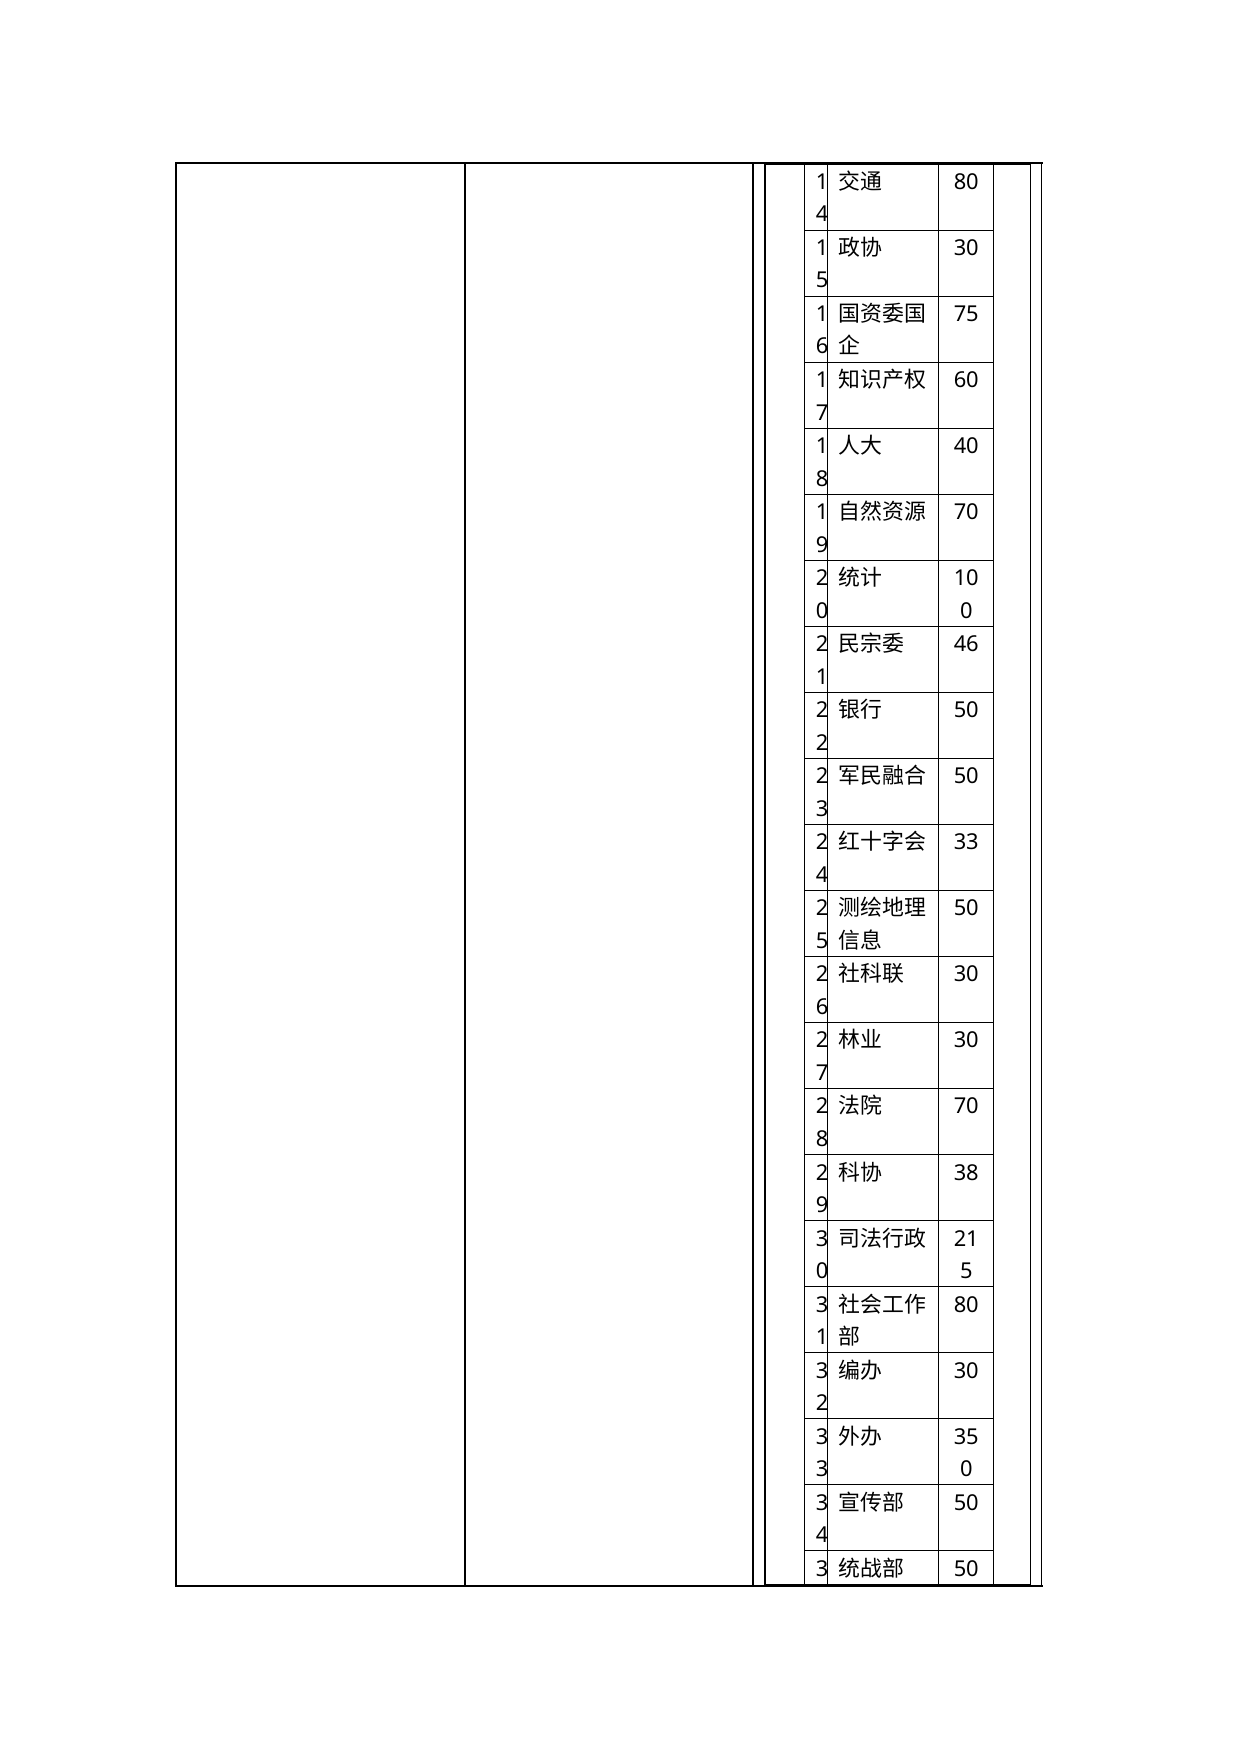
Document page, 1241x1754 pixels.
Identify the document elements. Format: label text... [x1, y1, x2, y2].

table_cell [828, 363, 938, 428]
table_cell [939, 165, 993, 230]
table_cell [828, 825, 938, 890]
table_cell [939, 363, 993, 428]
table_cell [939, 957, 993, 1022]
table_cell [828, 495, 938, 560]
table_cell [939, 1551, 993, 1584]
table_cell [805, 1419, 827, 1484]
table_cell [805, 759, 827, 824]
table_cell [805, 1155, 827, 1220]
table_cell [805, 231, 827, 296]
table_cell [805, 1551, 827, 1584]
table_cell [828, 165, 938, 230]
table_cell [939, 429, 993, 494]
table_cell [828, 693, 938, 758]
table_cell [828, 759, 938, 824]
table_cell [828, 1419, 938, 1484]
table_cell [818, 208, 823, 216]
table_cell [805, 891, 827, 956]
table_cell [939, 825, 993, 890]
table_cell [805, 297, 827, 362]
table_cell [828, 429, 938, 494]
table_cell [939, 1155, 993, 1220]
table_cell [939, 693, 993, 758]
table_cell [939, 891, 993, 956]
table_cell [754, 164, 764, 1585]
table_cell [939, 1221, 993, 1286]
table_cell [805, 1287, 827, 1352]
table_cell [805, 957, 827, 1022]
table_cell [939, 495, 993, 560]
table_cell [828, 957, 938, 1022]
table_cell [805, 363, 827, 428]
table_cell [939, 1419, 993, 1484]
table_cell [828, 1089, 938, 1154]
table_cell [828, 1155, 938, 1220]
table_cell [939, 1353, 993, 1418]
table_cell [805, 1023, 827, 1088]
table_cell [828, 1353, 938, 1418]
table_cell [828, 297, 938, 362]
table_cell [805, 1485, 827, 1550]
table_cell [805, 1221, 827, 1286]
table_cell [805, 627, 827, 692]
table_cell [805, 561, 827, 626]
table_cell [466, 164, 752, 1585]
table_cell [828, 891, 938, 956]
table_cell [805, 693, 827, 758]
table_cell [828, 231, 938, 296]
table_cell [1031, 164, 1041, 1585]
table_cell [994, 165, 1030, 1584]
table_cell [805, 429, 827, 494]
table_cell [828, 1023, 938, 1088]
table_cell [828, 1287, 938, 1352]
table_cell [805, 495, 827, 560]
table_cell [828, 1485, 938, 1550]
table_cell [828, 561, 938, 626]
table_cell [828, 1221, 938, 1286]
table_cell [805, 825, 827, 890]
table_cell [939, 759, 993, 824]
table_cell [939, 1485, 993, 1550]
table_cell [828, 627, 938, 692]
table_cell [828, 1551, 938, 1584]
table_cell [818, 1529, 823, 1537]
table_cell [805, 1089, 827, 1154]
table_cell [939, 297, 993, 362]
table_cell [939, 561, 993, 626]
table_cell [766, 165, 804, 1584]
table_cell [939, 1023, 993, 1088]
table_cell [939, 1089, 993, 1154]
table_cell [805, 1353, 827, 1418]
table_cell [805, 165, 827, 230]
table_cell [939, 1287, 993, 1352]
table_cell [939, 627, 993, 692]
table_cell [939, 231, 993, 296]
table_cell 1 [177, 164, 464, 1585]
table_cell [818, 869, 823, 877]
